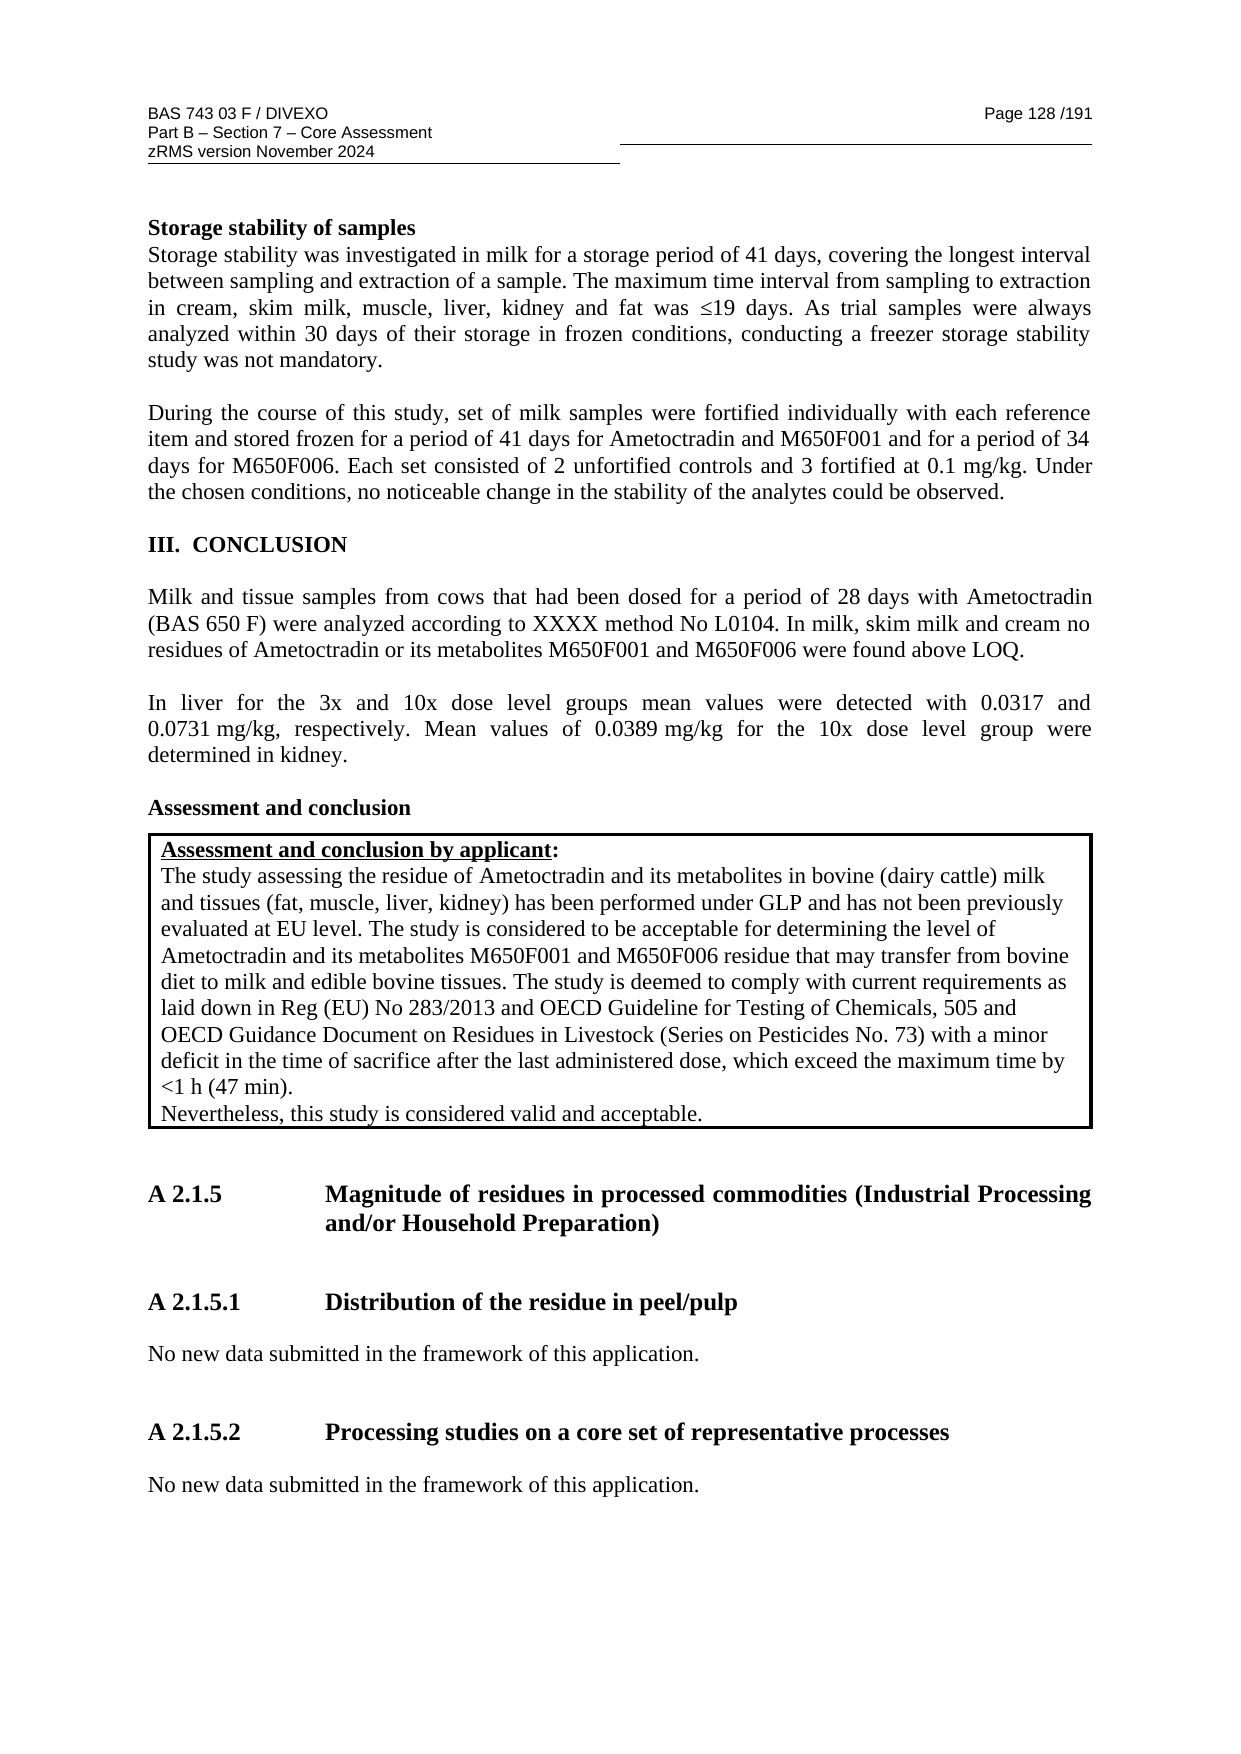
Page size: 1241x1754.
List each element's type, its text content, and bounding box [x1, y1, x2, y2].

text Storage stability of samples [148, 214, 1092, 241]
text Magnitude of residues in processed commodities (Industrial Processing and/or Household Preparation) [148, 1179, 1092, 1237]
text Storage stability was investigated in milk for a storage period of 41 days, covering the longest interval between sampling and extraction of a sample. The maximum time interval from sampling to extraction in cream, skim milk, muscle, liver, kidney and fat was ≤19 days. As trial samples were always analyzed within 30 days of their storage in frozen conditions, conducting a freezer storage stability study was not mandatory. [148, 241, 1092, 373]
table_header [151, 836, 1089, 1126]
text Assessment and conclusion [148, 794, 1092, 821]
text In liver for the 3x and 10x dose level groups mean values were detected with 0.0317 and 0.0731 mg/kg, respectively. Mean values of 0.0389 mg/kg for the 10x dose level group were determined in kidney. [148, 689, 1092, 768]
text No new data submitted in the framework of this application. [148, 1471, 1092, 1497]
text III. CONCLUSION [148, 531, 1092, 557]
text During the course of this study, set of milk samples were fortified individually with each reference item and stored frozen for a period of 41 days for Ametoctradin and M650F001 and for a period of 34 days for M650F006. Each set consisted of 2 unfortified controls and 3 fortified at 0.1 mg/kg. Under the chosen conditions, no noticeable change in the stability of the analytes could be observed. [148, 399, 1092, 504]
text Milk and tissue samples from cows that had been dosed for a period of 28 days with Ametoctradin (BAS 650 F) were analyzed according to XXXX method No L0104. In milk, skim milk and cream no residues of Ametoctradin or its metabolites M650F001 and M650F006 were found above LOQ. [148, 583, 1092, 662]
text No new data submitted in the framework of this application. [148, 1341, 1092, 1367]
text Processing studies on a core set of representative processes [148, 1417, 1092, 1446]
text Distribution of the residue in peel/pulp [148, 1287, 1092, 1316]
